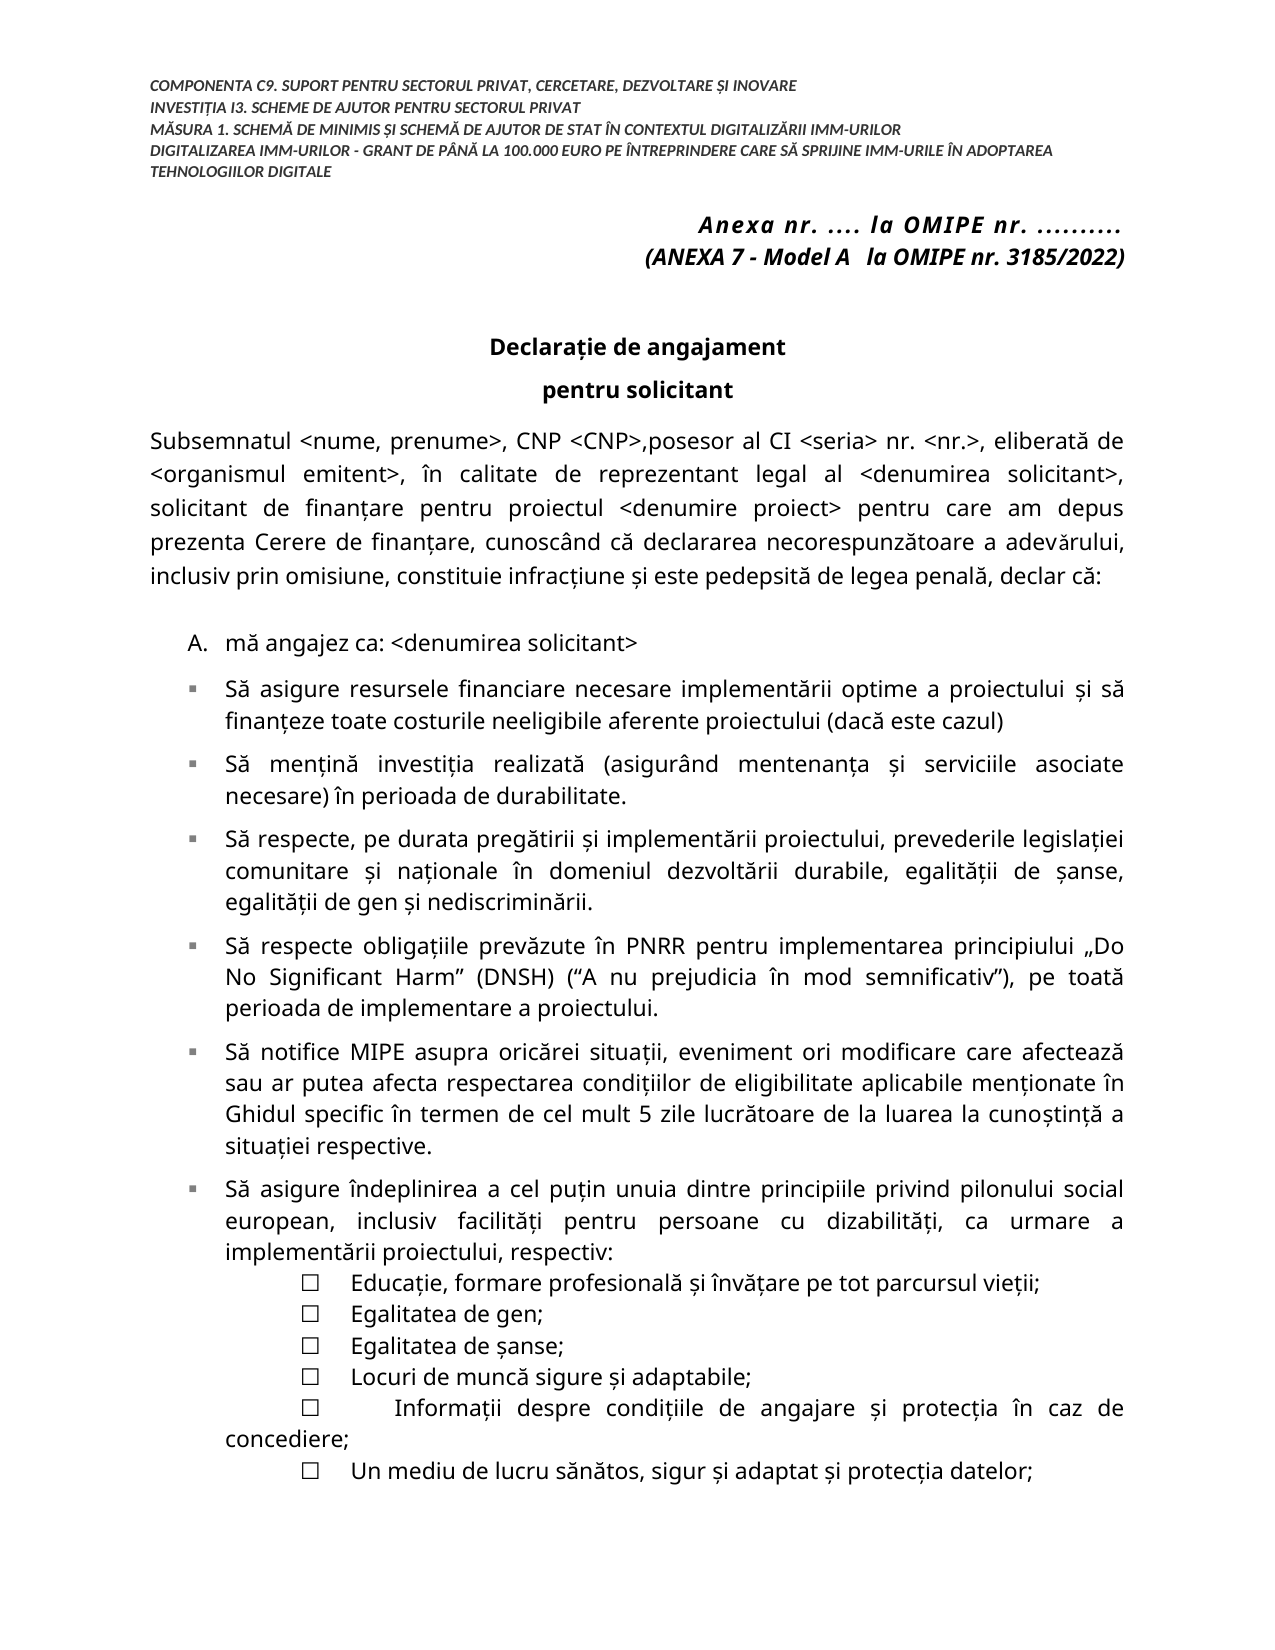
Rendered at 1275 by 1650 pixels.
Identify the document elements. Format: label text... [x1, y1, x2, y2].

text Egalitatea de șanse; [225, 1330, 1125, 1361]
list mă angajez ca: <denumirea solicitant> [187, 627, 1125, 658]
list Să notifice MIPE asupra oricărei situații, eveniment ori modificare care afectează sau ar putea afecta respectarea condițiilor de eligibilitate aplicabile menționate în Ghidul specific în termen de cel mult 5 zile lucrătoare de la luarea la cunoștință a situației respective. [187, 1036, 1125, 1161]
text Informații despre condițiile de angajare și protecția în caz de concediere; [225, 1392, 1125, 1455]
list Să asigure resursele financiare necesare implementării optime a proiectului și să finanţeze toate costurile neeligibile aferente proiectului (dacă este cazul) [187, 673, 1125, 736]
text pentru solicitant [150, 374, 1125, 406]
subtitle Declaraţie de angajament [150, 331, 1125, 362]
text Subsemnatul <nume, prenume>, CNP <CNP>,posesor al CI <seria> nr. <nr.>, eliberată de <organismul emitent>, în calitate de reprezentant legal al <denumirea solicitant>, solicitant de finanţare pentru proiectul <denumire proiect> pentru care am depus prezenta Cerere de finanţare, cunoscând că declararea necorespunzătoare a adevǎrului, inclusiv prin omisiune, constituie infracţiune şi este pedepsită de legea penală, declar că: [150, 425, 1125, 591]
list Să respecte obligaţiile prevăzute în PNRR pentru implementarea principiului „Do No Significant Harm” (DNSH) (“A nu prejudicia în mod semnificativ”), pe toată perioada de implementare a proiectului. [187, 930, 1125, 1023]
list Să menţină investiţia realizată (asigurând mentenanţa şi serviciile asociate necesare) în perioada de durabilitate. [187, 748, 1125, 811]
text (ANEXA 7 - Model A la OMIPE nr. 3185/2022) [150, 241, 1125, 272]
text Locuri de muncă sigure și adaptabile; [225, 1361, 1125, 1392]
text Un mediu de lucru sănătos, sigur și adaptat și protecția datelor; [225, 1455, 1125, 1486]
text Educație, formare profesională și învățare pe tot parcursul vieții; [225, 1267, 1125, 1298]
title Anexa nr. .... la OMIPE nr. .......... [150, 209, 1125, 241]
list Să respecte, pe durata pregătirii şi implementării proiectului, prevederile legislaţiei comunitare şi naţionale în domeniul dezvoltării durabile, egalităţii de şanse, egalităţii de gen și nediscriminării. [187, 823, 1125, 917]
text Egalitatea de gen; [225, 1298, 1125, 1330]
list Să asigure îndeplinirea a cel puțin unuia dintre principiile privind pilonului social european, inclusiv facilități pentru persoane cu dizabilități, ca urmare a implementării proiectului, respectiv: [187, 1173, 1125, 1267]
